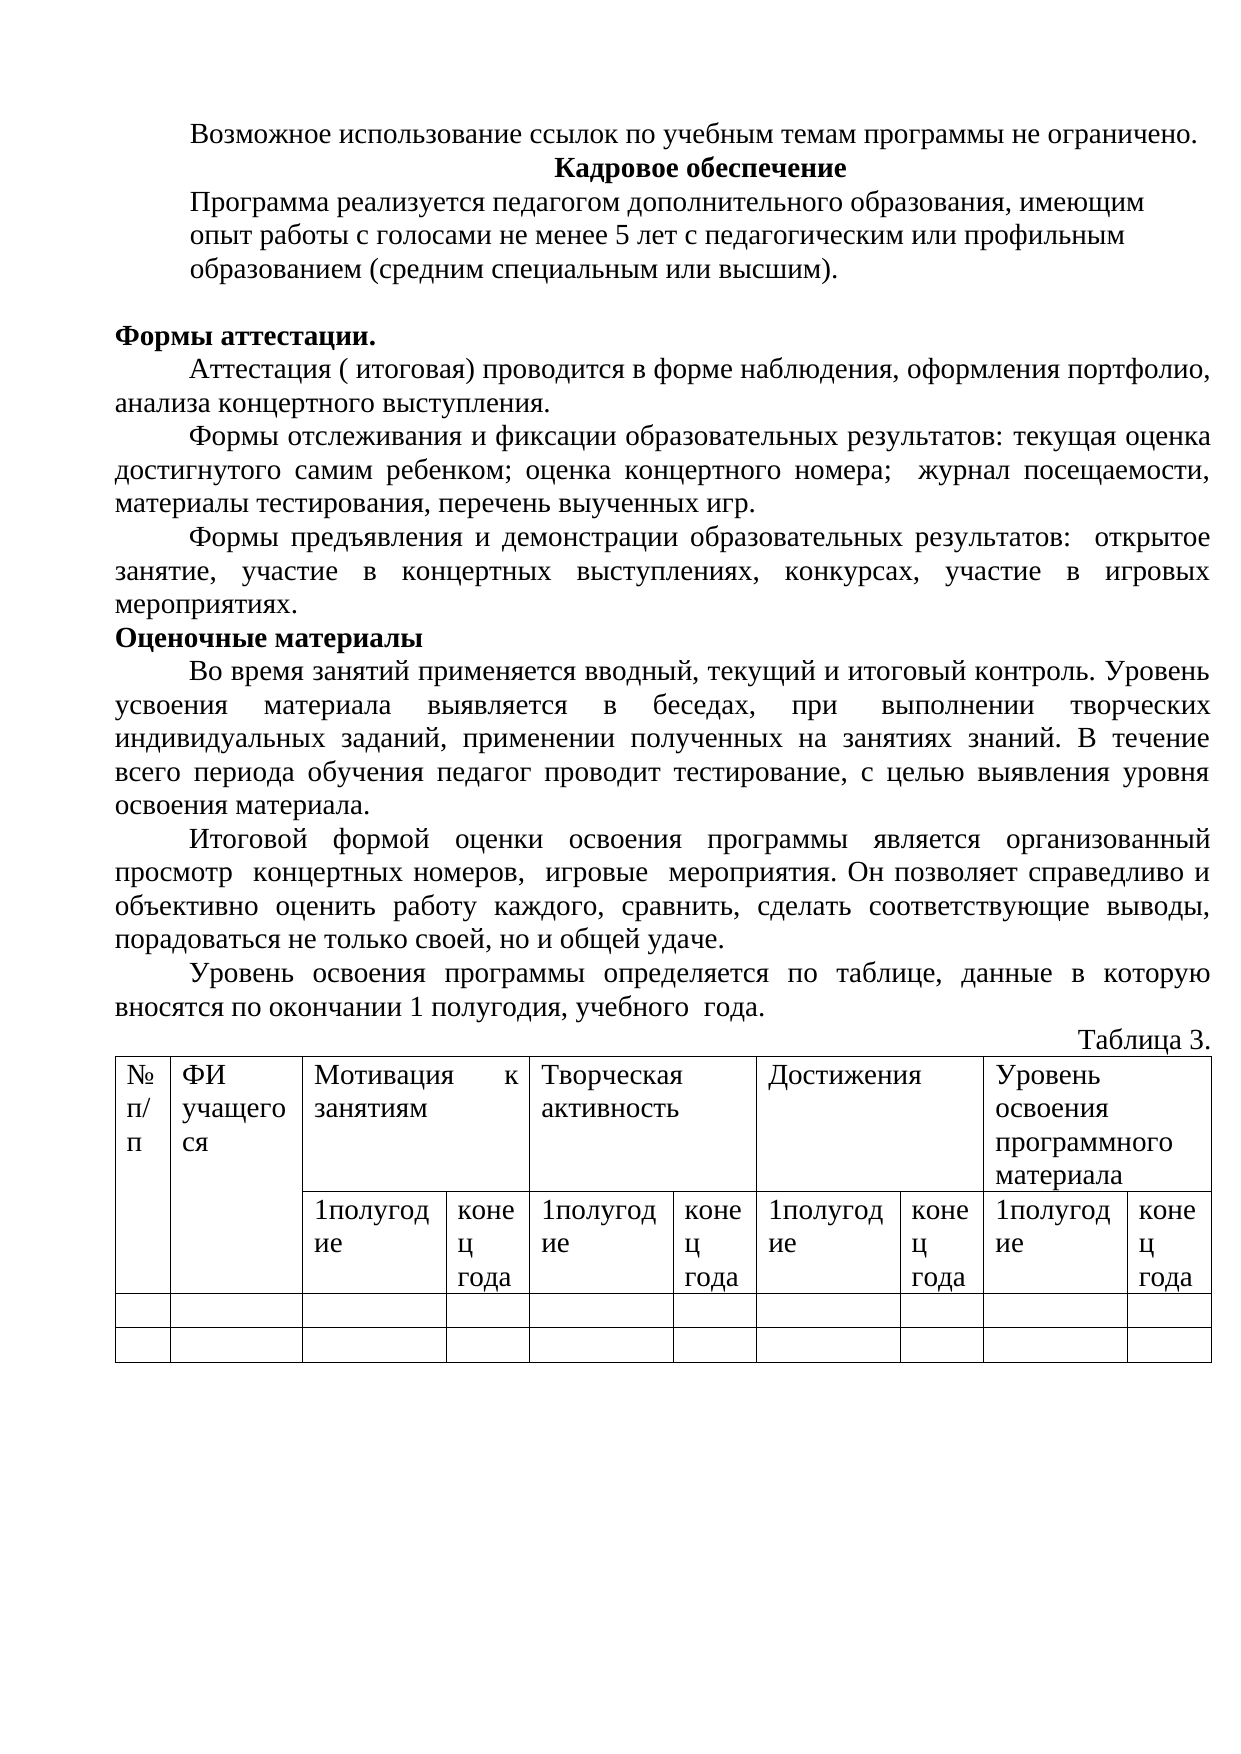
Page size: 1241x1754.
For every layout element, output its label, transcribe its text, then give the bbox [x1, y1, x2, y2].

table_header Достижения [757, 1057, 983, 1191]
table_cell [171, 1328, 302, 1362]
table_cell 1полугодие [530, 1192, 673, 1293]
table_cell [984, 1328, 1127, 1362]
table_cell [757, 1294, 900, 1327]
text Уровень освоения программы определяется по таблице, данные в которую вносятся по окончании 1 полугодия, учебного года. [114, 955, 1211, 1022]
table_cell [901, 1294, 983, 1327]
table_cell [171, 1294, 302, 1327]
table_cell [674, 1294, 756, 1327]
table_cell 1полугодие [303, 1192, 446, 1293]
table_header Мотивация к занятиям [303, 1057, 529, 1191]
table_header № п/п [116, 1057, 170, 1293]
text Итоговой формой оценки освоения программы является организованный просмотр концертных номеров, игровые мероприятия. Он позволяет справедливо и объективно оценить работу каждого, сравнить, сделать соответствующие выводы, порадоваться не только своей, но и общей удаче. [114, 821, 1211, 955]
table_cell [116, 1294, 170, 1327]
table_cell конец года [1128, 1192, 1211, 1293]
table_cell [674, 1328, 756, 1362]
list Программа реализуется педагогом дополнительного образования, имеющим опыт работы с голосами не менее 5 лет с педагогическим или профильным образованием (средним специальным или высшим). [189, 184, 1211, 284]
table_cell [447, 1294, 529, 1327]
table_cell конец года [674, 1192, 756, 1293]
table_header ФИ учащегося [171, 1057, 302, 1293]
list Аттестация ( итоговая) проводится в форме наблюдения, оформления портфолио, анализа концертного выступления. [114, 351, 1211, 418]
text Таблица 3. [114, 1022, 1211, 1056]
table_cell [984, 1294, 1127, 1327]
table_header Творческая активность [530, 1057, 756, 1191]
table_cell [901, 1328, 983, 1362]
table_cell [447, 1328, 529, 1362]
table_header Уровень освоения программного материала [984, 1057, 1211, 1191]
text Во время занятий применяется вводный, текущий и итоговый контроль. Уровень усвоения материала выявляется в беседах, при выполнении творческих индивидуальных заданий, применении полученных на занятиях знаний. В течение всего периода обучения педагог проводит тестирование, с целью выявления уровня освоения материала. [114, 653, 1211, 821]
table_cell [303, 1294, 446, 1327]
table_cell [1128, 1328, 1211, 1362]
table_cell [116, 1328, 170, 1362]
table_cell 1полугодие [984, 1192, 1127, 1293]
list Кадровое обеспечение [189, 150, 1211, 184]
list Возможное использование ссылок по учебным темам программы не ограничено. [189, 117, 1211, 150]
table_cell 1полугодие [757, 1192, 900, 1293]
table_cell [1128, 1294, 1211, 1327]
table_cell [757, 1328, 900, 1362]
table_cell [530, 1294, 673, 1327]
table_cell [530, 1328, 673, 1362]
table_cell конец года [447, 1192, 529, 1293]
list Оценочные материалы [114, 620, 1211, 653]
text Формы предъявления и демонстрации образовательных результатов: открытое занятие, участие в концертных выступлениях, конкурсах, участие в игровых мероприятиях. [114, 519, 1211, 620]
table_cell [303, 1328, 446, 1362]
text Формы отслеживания и фиксации образовательных результатов: текущая оценка достигнутого самим ребенком; оценка концертного номера; журнал посещаемости, материалы тестирования, перечень выученных игр. [114, 418, 1211, 519]
list Формы аттестации. [114, 318, 1211, 351]
table_cell конец года [901, 1192, 983, 1293]
